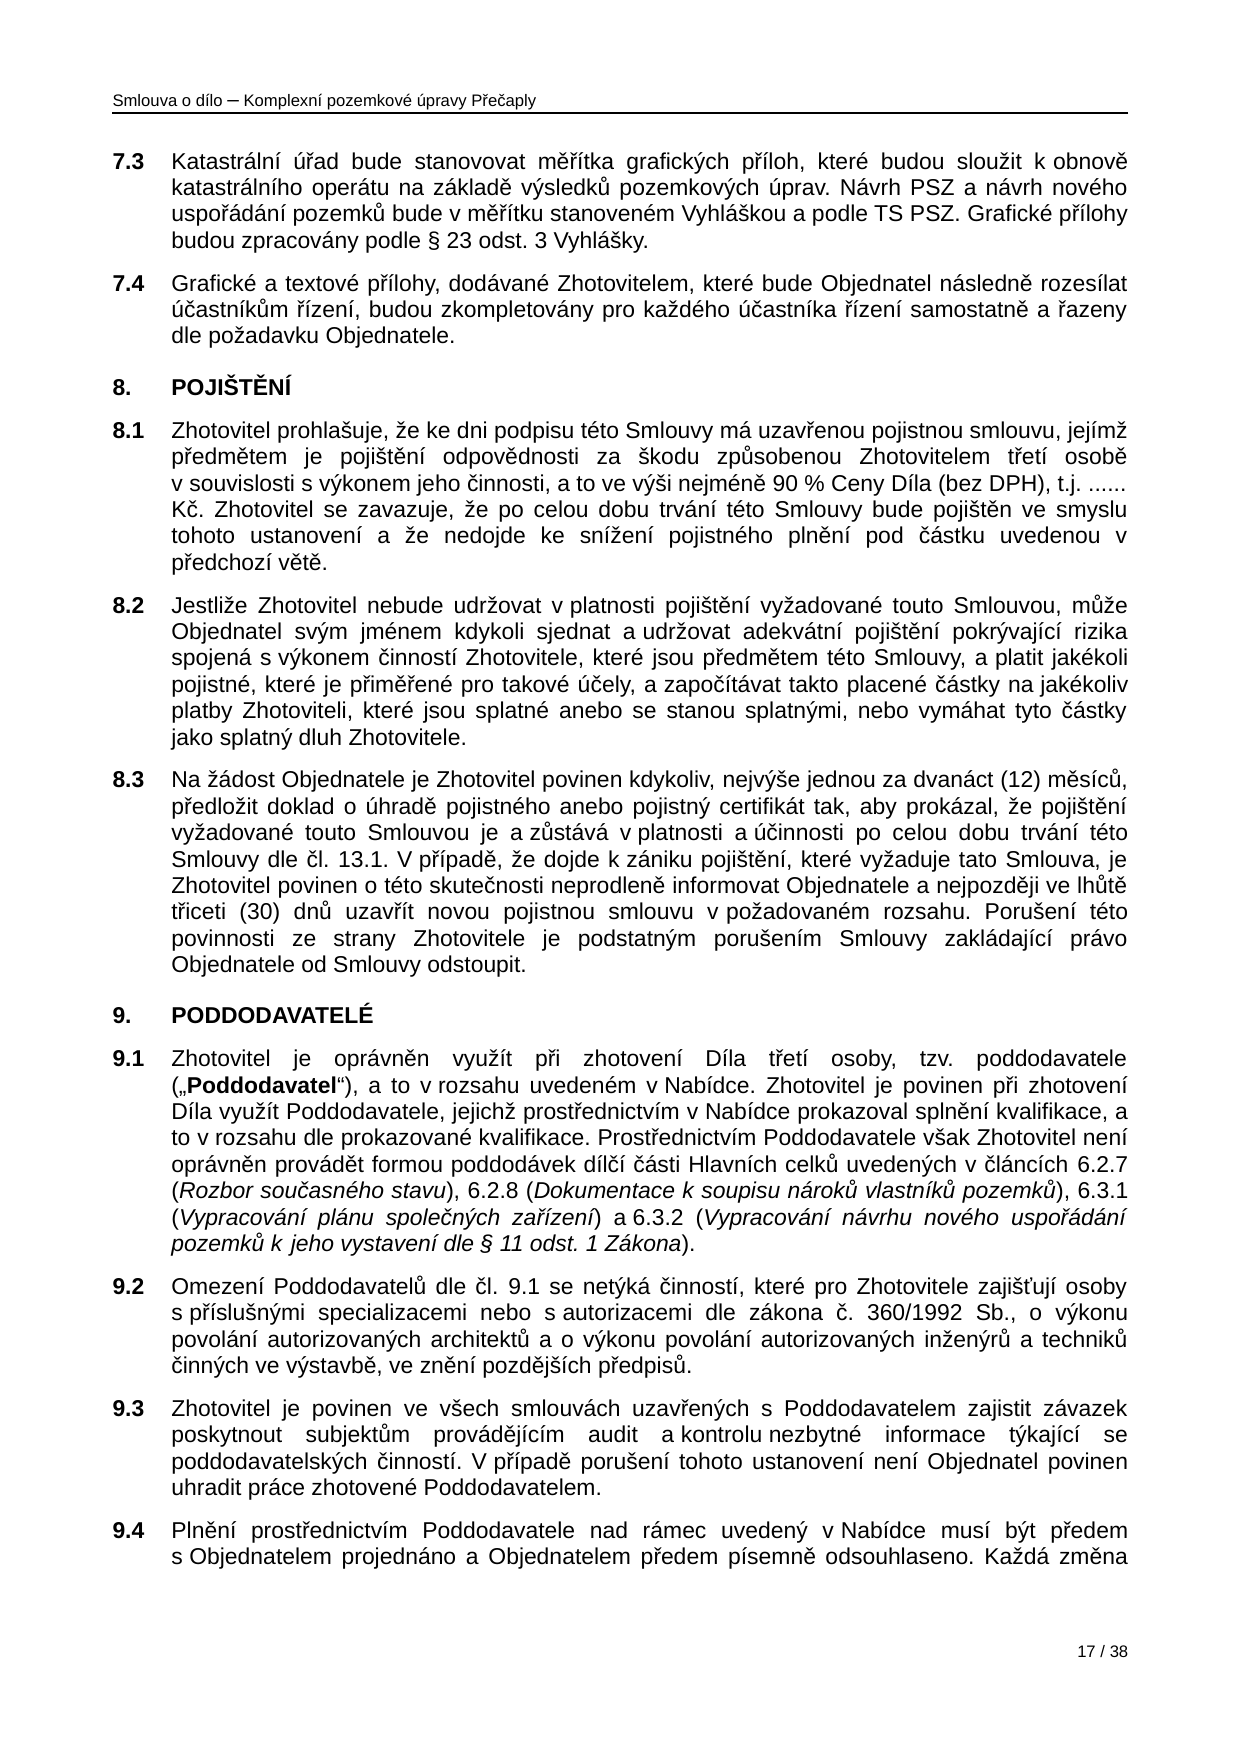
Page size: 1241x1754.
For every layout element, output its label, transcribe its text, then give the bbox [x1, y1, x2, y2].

text Pojištění [112, 374, 1128, 400]
text Zhotovitel prohlašuje, že ke dni podpisu této Smlouvy má uzavřenou pojistnou smlouvu, jejímž předmětem je pojištění odpovědnosti za škodu způsobenou Zhotovitelem třetí osobě v souvislosti s výkonem jeho činnosti, a to ve výši nejméně 90 % Ceny Díla (bez DPH), t.j. ...... Kč. Zhotovitel se zavazuje, že po celou dobu trvání této Smlouvy bude pojištěn ve smyslu tohoto ustanovení a že nedojde ke snížení pojistného plnění pod částku uvedenou v předchozí větě. [112, 417, 1128, 575]
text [112, 1517, 1128, 1570]
text Katastrální úřad bude stanovovat měřítka grafických příloh, které budou sloužit k obnově katastrálního operátu na základě výsledků pozemkových úprav. Návrh PSZ a návrh nového uspořádání pozemků bude v měřítku stanoveném Vyhláškou a podle TS PSZ. Grafické přílohy budou zpracovány podle § 23 odst. 3 Vyhlášky. [112, 148, 1128, 253]
text Na žádost Objednatele je Zhotovitel povinen kdykoliv, nejvýše jednou za dvanáct (12) měsíců, předložit doklad o úhradě pojistného anebo pojistný certifikát tak, aby prokázal, že pojištění vyžadované touto Smlouvou je a zůstává v platnosti a účinnosti po celou dobu trvání této Smlouvy dle čl. 13.1. V případě, že dojde k zániku pojištění, které vyžaduje tato Smlouva, je Zhotovitel povinen o této skutečnosti neprodleně informovat Objednatele a nejpozději ve lhůtě třiceti (30) dnů uzavřít novou pojistnou smlouvu v požadovaném rozsahu. Porušení této povinnosti ze strany Zhotovitele je podstatným porušením Smlouvy zakládající právo Objednatele od Smlouvy odstoupit. [112, 766, 1128, 977]
text Jestliže Zhotovitel nebude udržovat v platnosti pojištění vyžadované touto Smlouvou, může Objednatel svým jménem kdykoli sjednat a udržovat adekvátní pojištění pokrývající rizika spojená s výkonem činností Zhotovitele, které jsou předmětem této Smlouvy, a platit jakékoli pojistné, které je přiměřené pro takové účely, a započítávat takto placené částky na jakékoliv platby Zhotoviteli, které jsou splatné anebo se stanou splatnými, nebo vymáhat tyto částky jako splatný dluh Zhotovitele. [112, 592, 1128, 750]
text Zhotovitel je povinen ve všech smlouvách uzavřených s Poddodavatelem zajistit závazek poskytnout subjektům provádějícím audit a kontrolu nezbytné informace týkající se poddodavatelských činností. V případě porušení tohoto ustanovení není Objednatel povinen uhradit práce zhotovené Poddodavatelem. [112, 1395, 1128, 1500]
text Grafické a textové přílohy, dodávané Zhotovitelem, které bude Objednatel následně rozesílat účastníkům řízení, budou zkompletovány pro každého účastníka řízení samostatně a řazeny dle požadavku Objednatele. [112, 270, 1128, 349]
text Zhotovitel je oprávněn využít při zhotovení Díla třetí osoby, tzv. poddodavatele („Poddodavatel“), a to v rozsahu uvedeném v Nabídce. Zhotovitel je povinen při zhotovení Díla využít Poddodavatele, jejichž prostřednictvím v Nabídce prokazoval splnění kvalifikace, a to v rozsahu dle prokazované kvalifikace. Prostřednictvím Poddodavatele však Zhotovitel není oprávněn provádět formou poddodávek dílčí části Hlavních celků uvedených v článcích 6.2.7 (Rozbor současného stavu), 6.2.8 (Dokumentace k soupisu nároků vlastníků pozemků), 6.3.1 (Vypracování plánu společných zařízení) a 6.3.2 (Vypracování návrhu nového uspořádání pozemků k jeho vystavení dle § 11 odst. 1 Zákona). [112, 1045, 1128, 1256]
text Omezení Poddodavatelů dle čl. 9.1 se netýká činností, které pro Zhotovitele zajišťují osoby s příslušnými specializacemi nebo s autorizacemi dle zákona č. 360/1992 Sb., o výkonu povolání autorizovaných architektů a o výkonu povolání autorizovaných inženýrů a techniků činných ve výstavbě, ve znění pozdějších předpisů. [112, 1273, 1128, 1378]
text Poddodavatelé [112, 1002, 1128, 1029]
